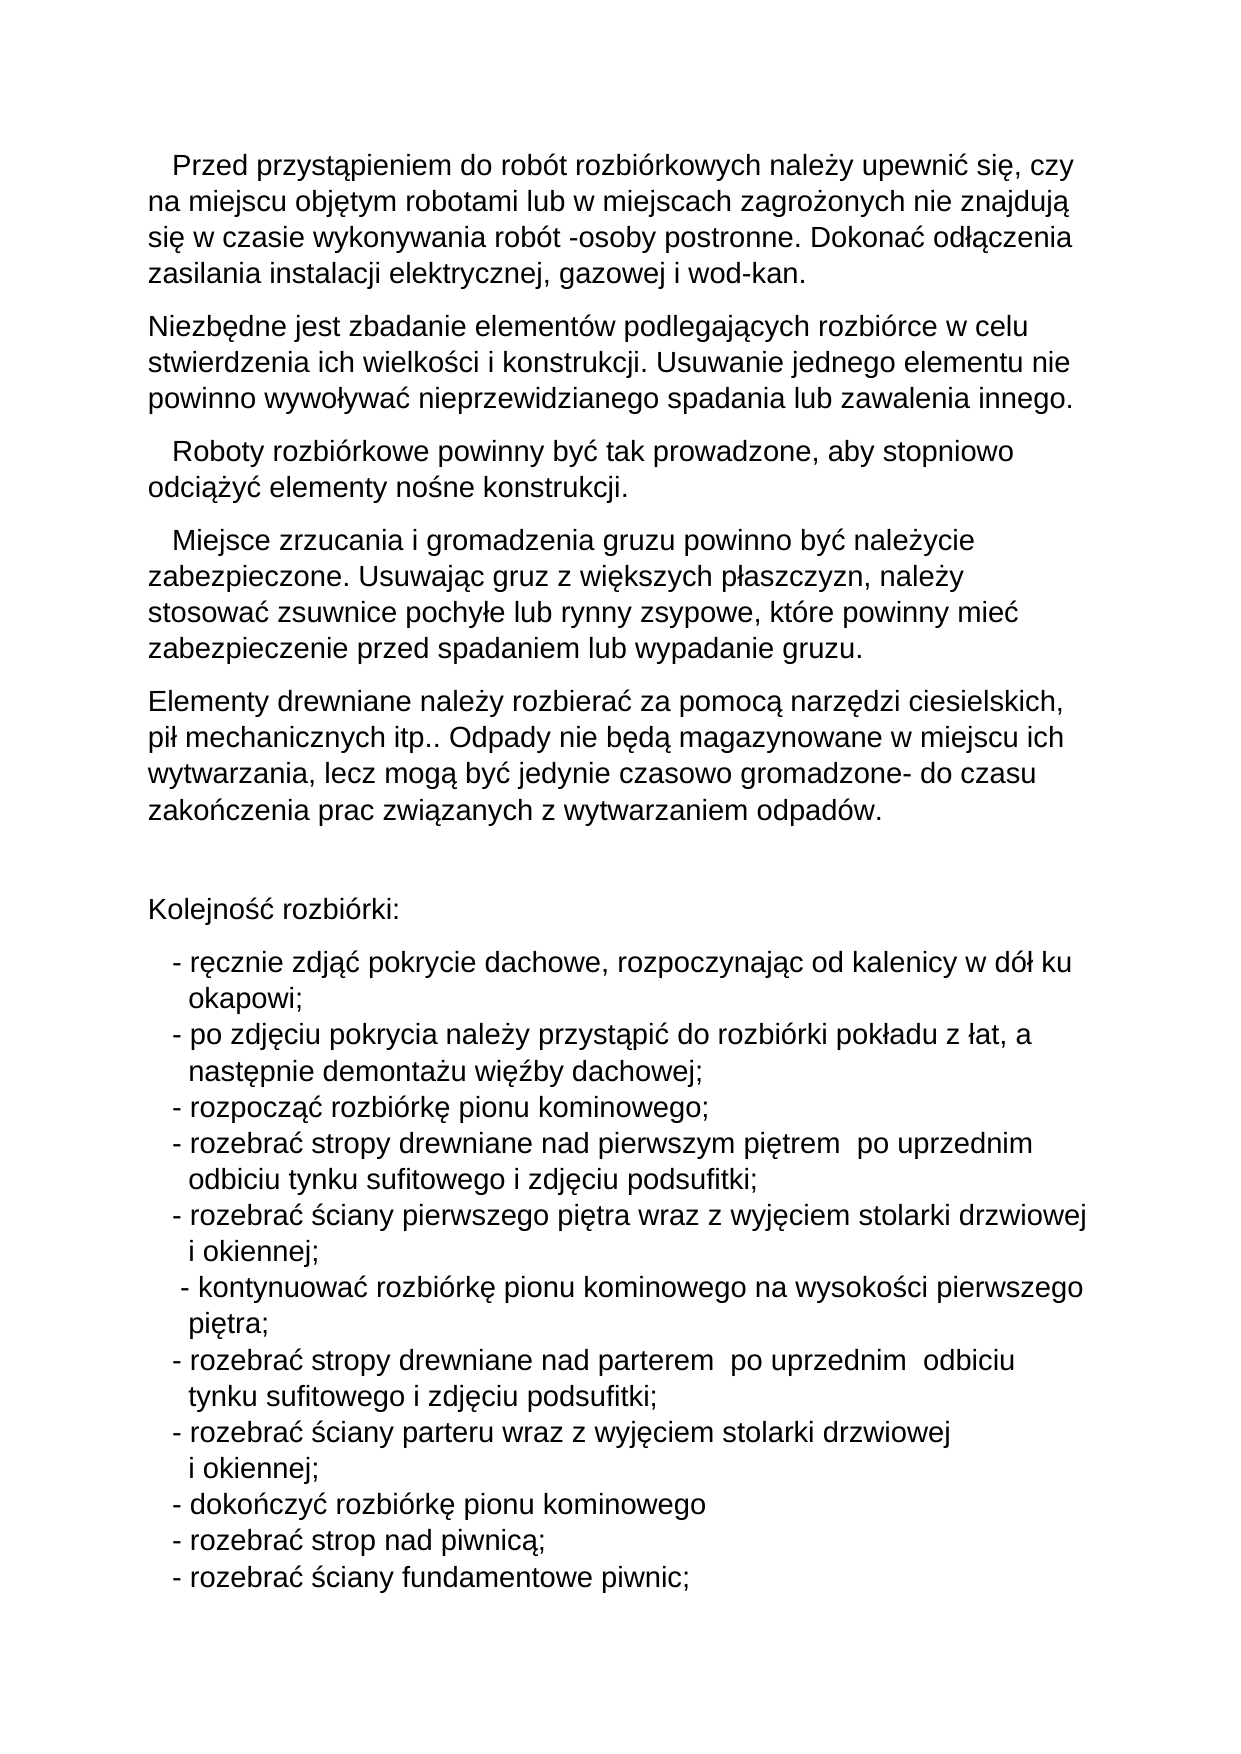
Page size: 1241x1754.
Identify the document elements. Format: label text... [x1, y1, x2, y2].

text okapowi; [148, 981, 1093, 1015]
text Przed przystąpieniem do robót rozbiórkowych należy upewnić się, czy na miejscu objętym robotami lub w miejscach zagrożonych nie znajdują się w czasie wykonywania robót -osoby postronne. Dokonać odłączenia zasilania instalacji elektrycznej, gazowej i wod-kan. [148, 148, 1093, 289]
text Niezbędne jest zbadanie elementów podlegających rozbiórce w celu stwierdzenia ich wielkości i konstrukcji. Usuwanie jednego elementu nie powinno wywoływać nieprzewidzianego spadania lub zawalenia innego. [148, 309, 1093, 415]
text - rozpocząć rozbiórkę pionu kominowego; [148, 1090, 1093, 1123]
text tynku sufitowego i zdjęciu podsufitki; [148, 1379, 1093, 1412]
text - rozebrać ściany parteru wraz z wyjęciem stolarki drzwiowej [148, 1415, 1093, 1448]
text Miejsce zrzucania i gromadzenia gruzu powinno być należycie zabezpieczone. Usuwając gruz z większych płaszczyzn, należy stosować zsuwnice pochyłe lub rynny zsypowe, które powinny mieć zabezpieczenie przed spadaniem lub wypadanie gruzu. [148, 523, 1093, 665]
text - rozebrać strop nad piwnicą; [148, 1523, 1093, 1557]
text i okiennej; [148, 1451, 1093, 1485]
text - po zdjęciu pokrycia należy przystąpić do rozbiórki pokładu z łat, a [148, 1017, 1093, 1051]
text następnie demontażu więźby dachowej; [148, 1053, 1093, 1087]
text - dokończyć rozbiórkę pionu kominowego [148, 1487, 1093, 1521]
text - rozebrać ściany pierwszego piętra wraz z wyjęciem stolarki drzwiowej [148, 1198, 1093, 1232]
text - ręcznie zdjąć pokrycie dachowe, rozpoczynając od kalenicy w dół ku [148, 945, 1093, 979]
text i okiennej; [148, 1234, 1093, 1268]
text - kontynuować rozbiórkę pionu kominowego na wysokości pierwszego [148, 1270, 1093, 1304]
text Kolejność rozbiórki: [148, 892, 1093, 926]
text - rozebrać ściany fundamentowe piwnic; [148, 1559, 1093, 1593]
text Elementy drewniane należy rozbierać za pomocą narzędzi ciesielskich, pił mechanicznych itp.. Odpady nie będą magazynowane w miejscu ich wytwarzania, lecz mogą być jedynie czasowo gromadzone- do czasu zakończenia prac związanych z wytwarzaniem odpadów. [148, 684, 1093, 826]
text piętra; [148, 1307, 1093, 1340]
text - rozebrać stropy drewniane nad pierwszym piętrem po uprzednim [148, 1126, 1093, 1159]
text Roboty rozbiórkowe powinny być tak prowadzone, aby stopniowo odciążyć elementy nośne konstrukcji. [148, 434, 1093, 504]
text odbiciu tynku sufitowego i zdjęciu podsufitki; [148, 1162, 1093, 1196]
text - rozebrać stropy drewniane nad parterem po uprzednim odbiciu [148, 1343, 1093, 1376]
